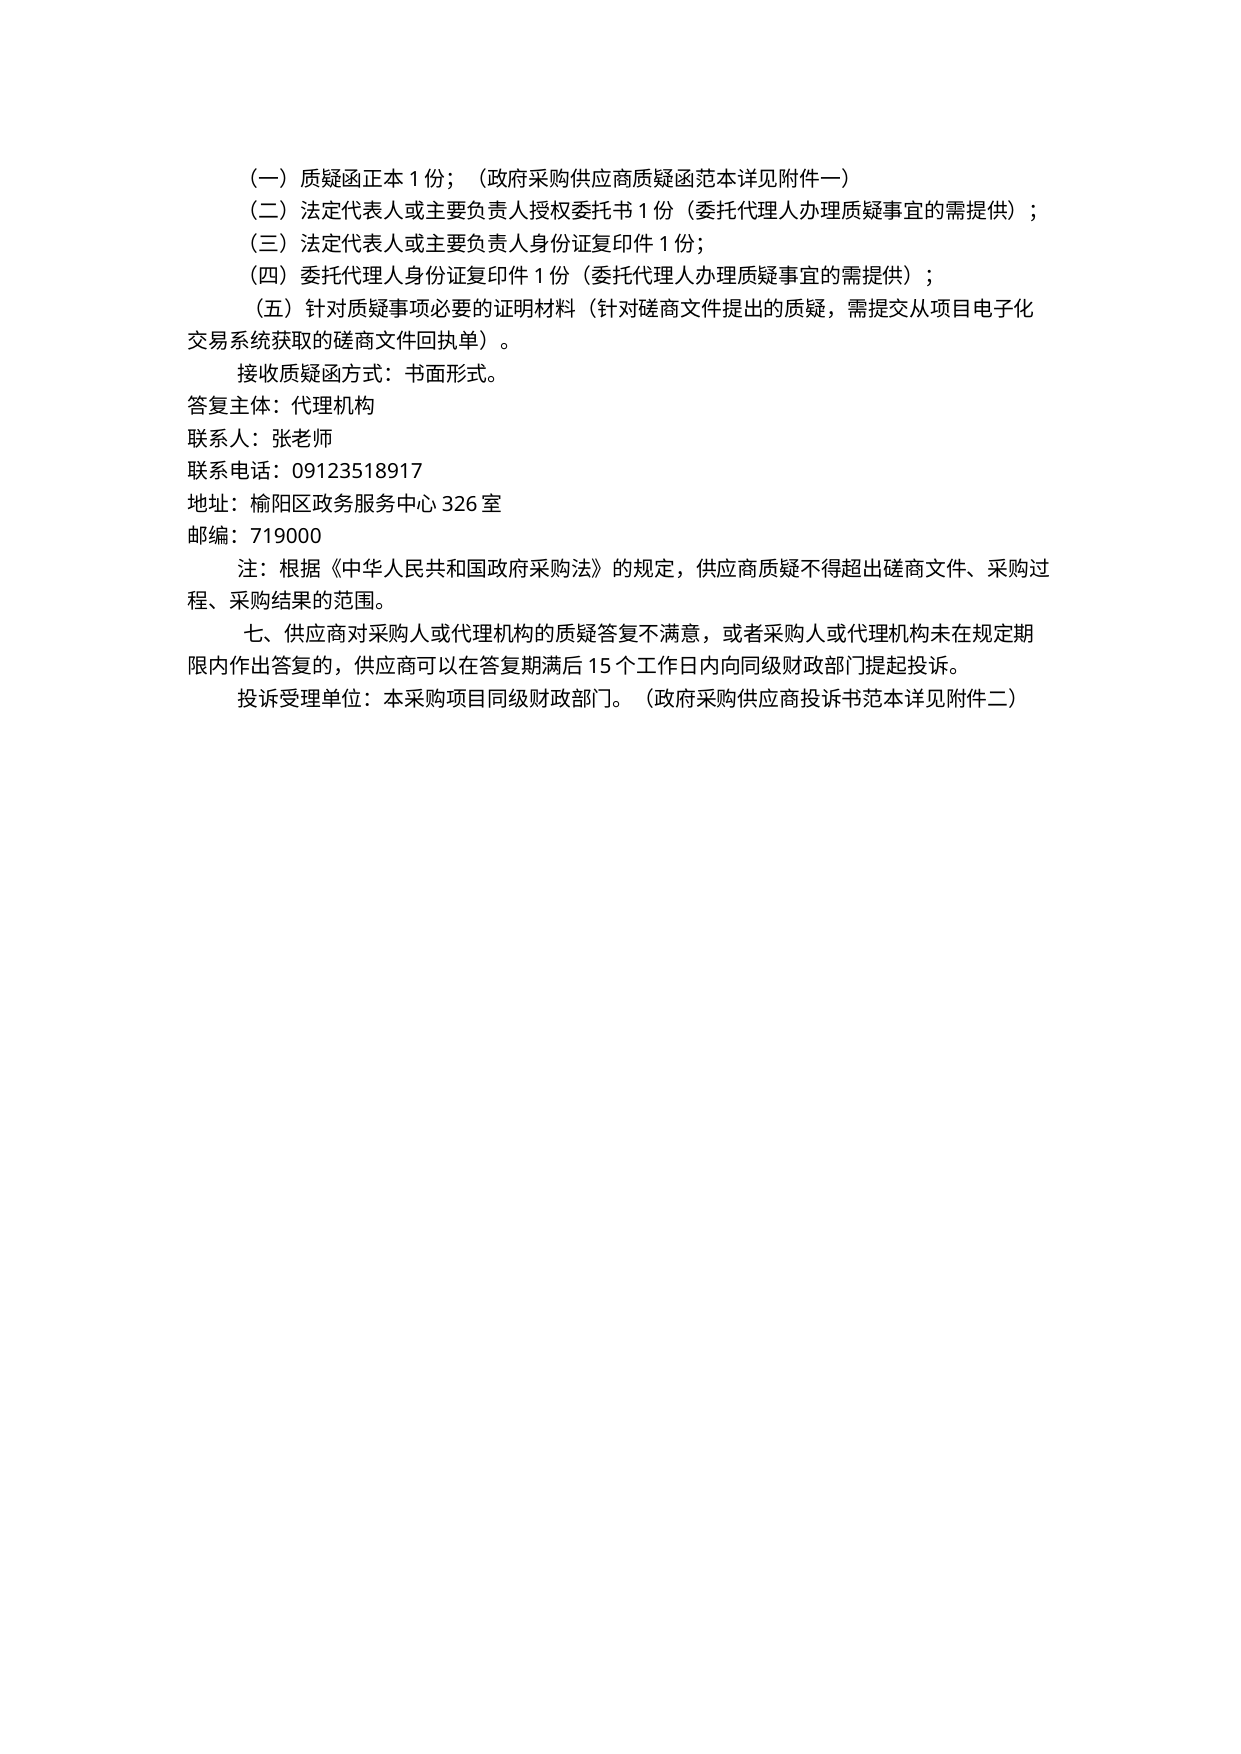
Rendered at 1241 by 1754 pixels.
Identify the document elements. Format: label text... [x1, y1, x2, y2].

text （一）质疑函正本1份；（政府采购供应商质疑函范本详见附件一） [187, 162, 1053, 194]
text 七、供应商对采购人或代理机构的质疑答复不满意，或者采购人或代理机构未在规定期限内作出答复的，供应商可以在答复期满后15个工作日内向同级财政部门提起投诉。 [187, 617, 1053, 682]
text 地址：榆阳区政务服务中心326室 [187, 487, 1053, 519]
text （二）法定代表人或主要负责人授权委托书1份（委托代理人办理质疑事宜的需提供）； [187, 194, 1053, 227]
text 邮编：719000 [187, 519, 1053, 552]
text 答复主体：代理机构 [187, 389, 1053, 422]
text 投诉受理单位：本采购项目同级财政部门。（政府采购供应商投诉书范本详见附件二） [187, 682, 1053, 714]
text （三）法定代表人或主要负责人身份证复印件1份； [187, 227, 1053, 259]
text （四）委托代理人身份证复印件1份（委托代理人办理质疑事宜的需提供）； [187, 259, 1053, 292]
text （五）针对质疑事项必要的证明材料（针对磋商文件提出的质疑，需提交从项目电子化交易系统获取的磋商文件回执单）。 [187, 292, 1053, 357]
text 联系人：张老师 [187, 422, 1053, 454]
text 接收质疑函方式：书面形式。 [187, 357, 1053, 389]
text 联系电话：09123518917 [187, 454, 1053, 487]
text 注：根据《中华人民共和国政府采购法》的规定，供应商质疑不得超出磋商文件、采购过程、采购结果的范围。 [187, 552, 1053, 617]
